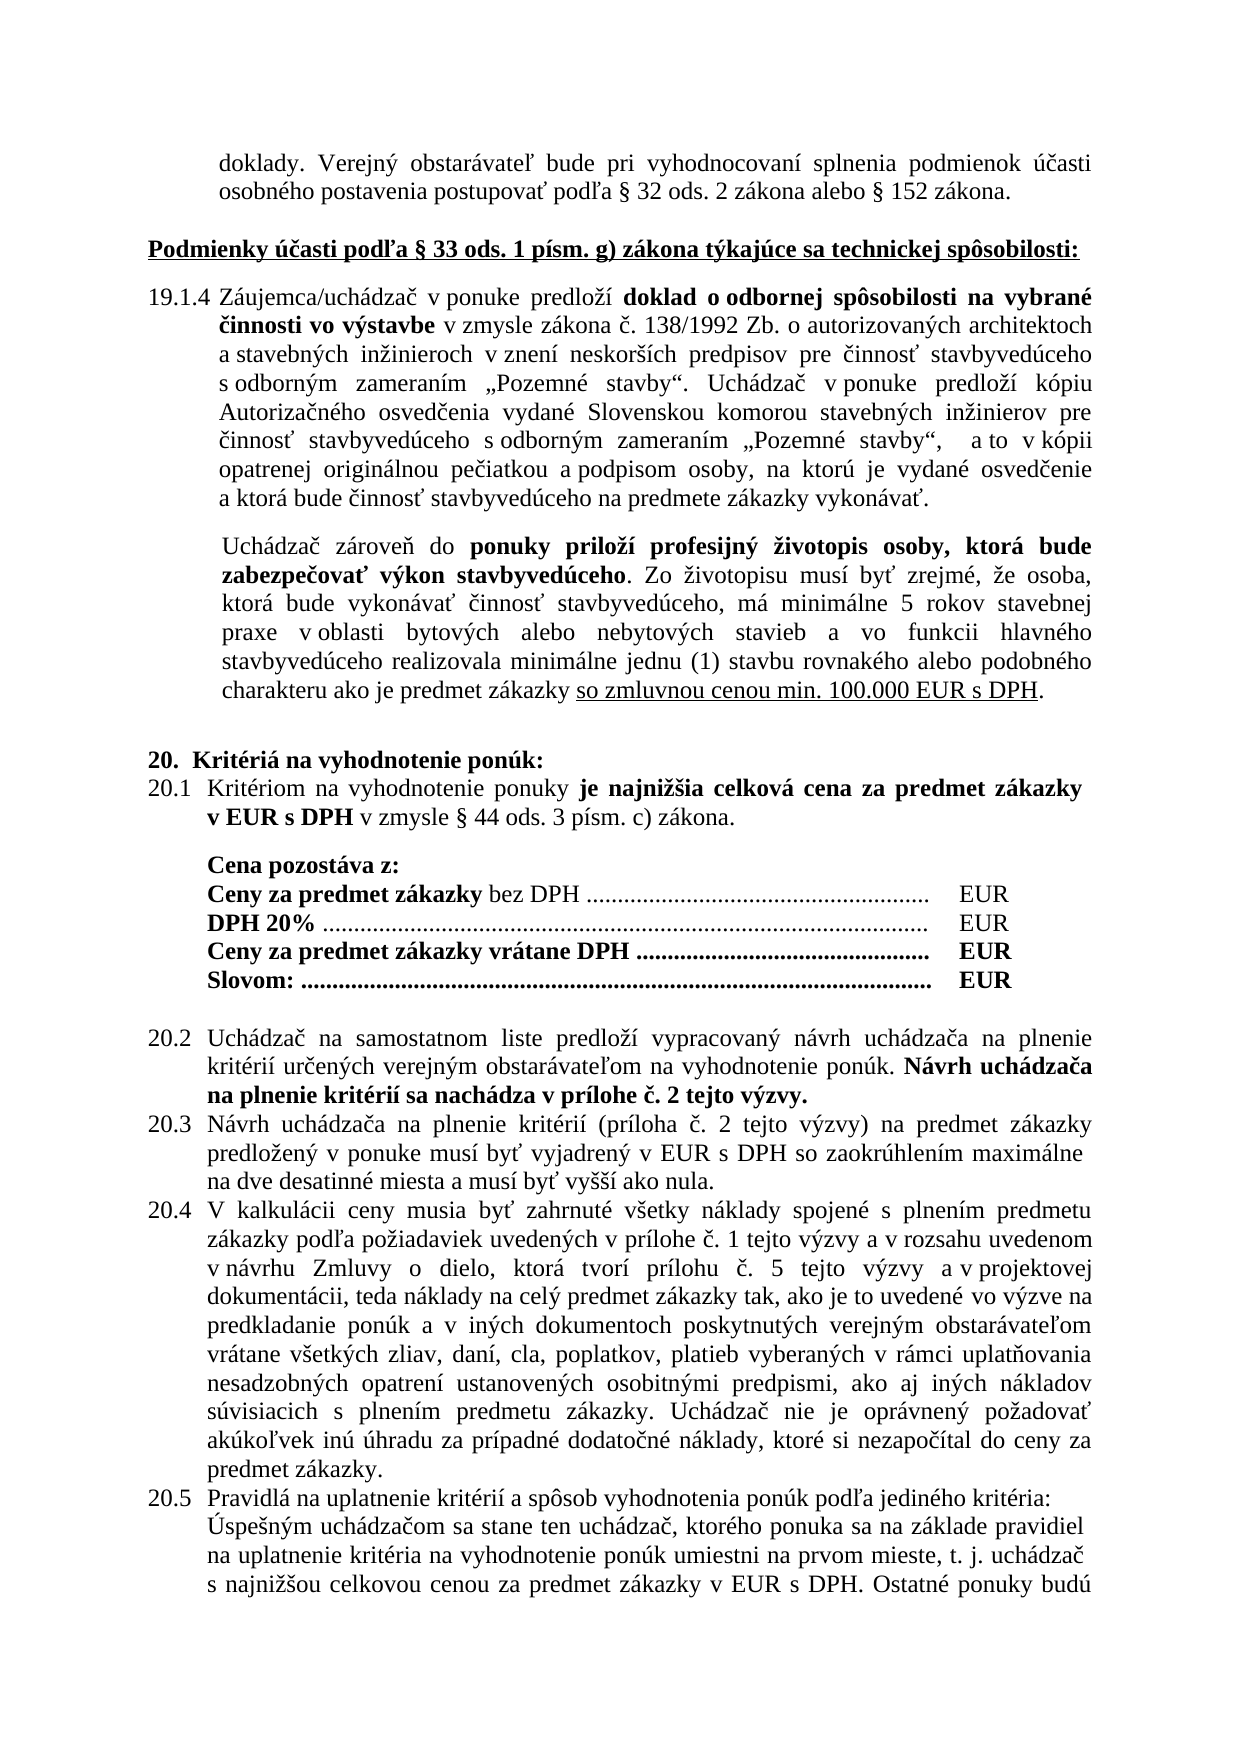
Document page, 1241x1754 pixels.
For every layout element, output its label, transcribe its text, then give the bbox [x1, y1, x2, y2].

list Uchádzač na samostatnom liste predloží vypracovaný návrh uchádzača na plnenie kritérií určených verejným obstarávateľom na vyhodnotenie ponúk. Návrh uchádzača na plnenie kritérií sa nachádza v prílohe č. 2 tejto výzvy. [148, 1023, 1092, 1109]
list Záujemca/uchádzač v ponuke predloží doklad o odbornej spôsobilosti na vybrané činnosti vo výstavbe v zmysle zákona č. 138/1992 Zb. o autorizovaných architektoch a stavebných inžinieroch v znení neskorších predpisov pre činnosť stavbyvedúceho s odborným zameraním „Pozemné stavby“. Uchádzač v ponuke predloží kópiu Autorizačného osvedčenia vydané Slovenskou komorou stavebných inžinierov pre činnosť stavbyvedúceho s odborným zameraním „Pozemné stavby“, a to v kópii opatrenej originálnou pečiatkou a podpisom osoby, na ktorú je vydané osvedčenie a ktorá bude činnosť stavbyvedúceho na predmete zákazky vykonávať. [148, 282, 1092, 512]
text Ceny za predmet zákazky vrátane DPH ............................................... EUR [207, 936, 1092, 965]
text Cena pozostáva z: [207, 850, 1092, 879]
list Kritériom na vyhodnotenie ponuky je najnižšia celková cena za predmet zákazky v EUR s DPH v zmysle § 44 ods. 3 písm. c) zákona. [148, 773, 1092, 831]
text Podmienky účasti podľa § 33 ods. 1 písm. g) zákona týkajúce sa technickej spôsobilosti: [148, 234, 1092, 263]
list Návrh uchádzača na plnenie kritérií (príloha č. 2 tejto výzvy) na predmet zákazky predložený v ponuke musí byť vyjadrený v EUR s DPH so zaokrúhlením maximálne na dve desatinné miesta a musí byť vyšší ako nula. [148, 1109, 1092, 1195]
text Slovom: ..................................................................................................... EUR [207, 965, 1092, 994]
list Kritériá na vyhodnotenie ponúk: [148, 745, 1092, 773]
text Ceny za predmet zákazky bez DPH ....................................................... EUR [207, 879, 1092, 908]
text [207, 1511, 1092, 1598]
text DPH 20% ................................................................................................. EUR [207, 908, 1092, 936]
list Pravidlá na uplatnenie kritérií a spôsob vyhodnotenia ponúk podľa jediného kritéria: [148, 1483, 1092, 1511]
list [148, 148, 1092, 205]
text Uchádzač zároveň do ponuky priloží profesijný životopis osoby, ktorá bude zabezpečovať výkon stavbyvedúceho. Zo životopisu musí byť zrejmé, že osoba, ktorá bude vykonávať činnosť stavbyvedúceho, má minimálne 5 rokov stavebnej praxe v oblasti bytových alebo nebytových stavieb a vo funkcii hlavného stavbyvedúceho realizovala minimálne jednu (1) stavbu rovnakého alebo podobného charakteru ako je predmet zákazky so zmluvnou cenou min. 100.000 EUR s DPH. [222, 531, 1092, 703]
list V kalkulácii ceny musia byť zahrnuté všetky náklady spojené s plnením predmetu zákazky podľa požiadaviek uvedených v prílohe č. 1 tejto výzvy a v rozsahu uvedenom v návrhu Zmluvy o dielo, ktorá tvorí prílohu č. 5 tejto výzvy a v projektovej dokumentácii, teda náklady na celý predmet zákazky tak, ako je to uvedené vo výzve na predkladanie ponúk a v iných dokumentoch poskytnutých verejným obstarávateľom vrátane všetkých zliav, daní, cla, poplatkov, platieb vyberaných v rámci uplatňovania nesadzobných opatrení ustanovených osobitnými predpismi, ako aj iných nákladov súvisiacich s plnením predmetu zákazky. Uchádzač nie je oprávnený požadovať akúkoľvek inú úhradu za prípadné dodatočné náklady, ktoré si nezapočítal do ceny za predmet zákazky. [148, 1195, 1092, 1483]
